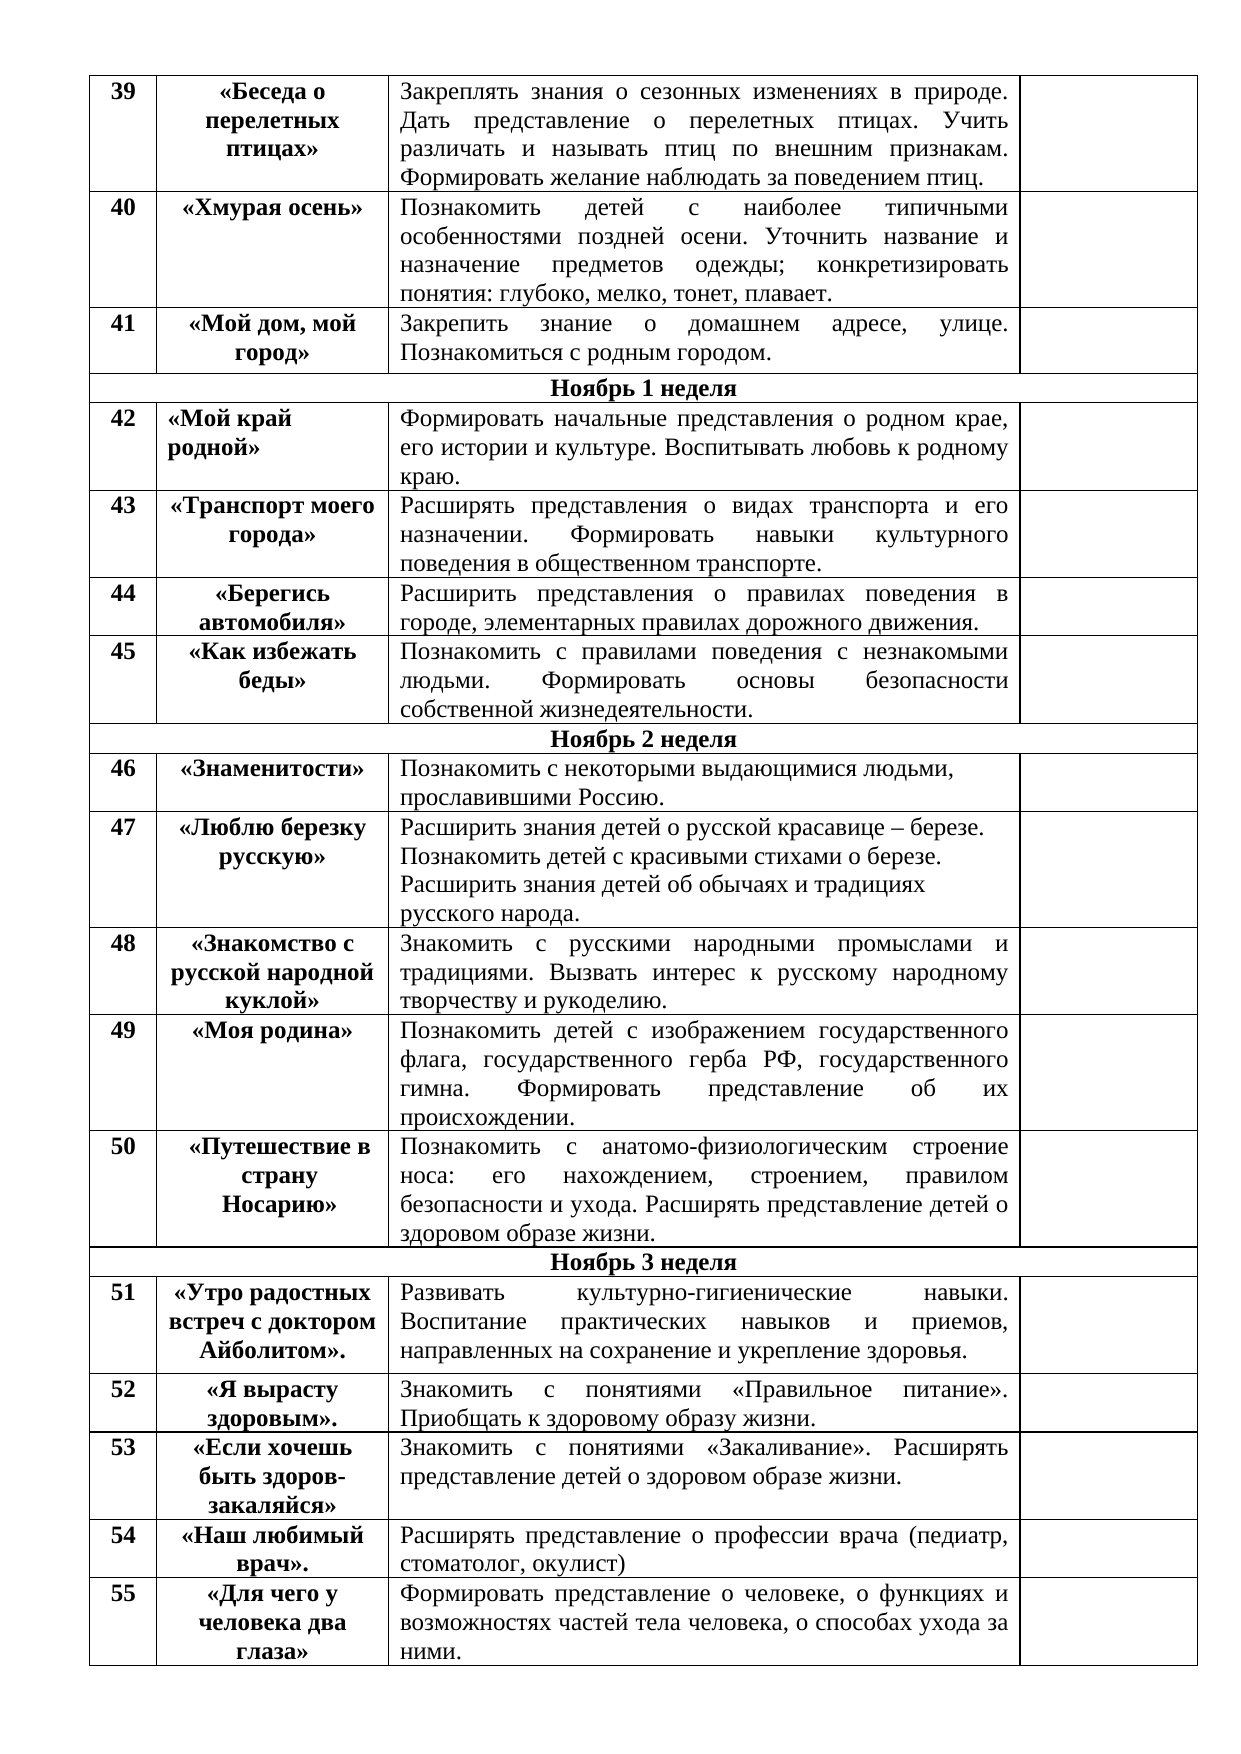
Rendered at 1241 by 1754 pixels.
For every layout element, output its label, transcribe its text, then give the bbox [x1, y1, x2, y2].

table_cell 48 [90, 928, 156, 1014]
table_cell [1021, 192, 1197, 307]
table_cell Познакомить с некоторыми выдающимися людьми, прославившими Россию. [389, 754, 1019, 811]
table_cell [1021, 76, 1197, 191]
table_cell [1021, 1374, 1197, 1431]
table_cell [1021, 1578, 1197, 1664]
table_cell Знакомить с понятиями «Закаливание». Расширять представление детей о здоровом образе жизни. [389, 1433, 1019, 1519]
table_cell Расширять представление о профессии врача (педиатр, стоматолог, окулист) [389, 1520, 1019, 1577]
table_cell «Транспорт моего города» [157, 491, 388, 577]
table_cell «Беседа о перелетных птицах» [157, 76, 388, 191]
table_cell «Утро радостных встреч с доктором Айболитом». [157, 1277, 388, 1373]
table_cell Закрепить знание о домашнем адресе, улице. Познакомиться с родным городом. [389, 308, 1019, 372]
table_cell [1021, 1520, 1197, 1577]
table_cell [1021, 1277, 1197, 1373]
table_cell 53 [90, 1433, 156, 1519]
table_cell Знакомить с русскими народными промыслами и традициями. Вызвать интерес к русскому народному творчеству и рукоделию. [389, 928, 1019, 1014]
table_cell [1021, 403, 1197, 489]
table_cell Познакомить с анатомо-физиологическим строение носа: его нахождением, строением, правилом безопасности и ухода. Расширять представление детей о здоровом образе жизни. [389, 1131, 1019, 1246]
table_cell «Берегись автомобиля» [157, 578, 388, 635]
table_cell [1021, 1015, 1197, 1130]
table_cell [1021, 578, 1197, 635]
table_cell Ноябрь 2 неделя [90, 724, 1197, 752]
table_cell «Люблю березку русскую» [157, 812, 388, 927]
table_cell «Как избежать беды» [157, 636, 388, 723]
table_cell [1021, 754, 1197, 811]
table_cell 55 [90, 1578, 156, 1664]
table_cell 54 [90, 1520, 156, 1577]
table_cell 39 [90, 76, 156, 191]
table_cell 41 [90, 308, 156, 372]
table_cell Ноябрь 1 неделя [90, 374, 1197, 402]
table_cell 45 [90, 636, 156, 723]
table_cell 40 [90, 192, 156, 307]
table_cell «Знаменитости» [157, 754, 388, 811]
table_cell Формировать представление о человеке, о функциях и возможностях частей тела человека, о способах ухода за ними. [389, 1578, 1019, 1664]
table_cell [1021, 491, 1197, 577]
table_cell Развивать культурно-гигиенические навыки. Воспитание практических навыков и приемов, направленных на сохранение и укрепление здоровья. [389, 1277, 1019, 1373]
table_cell Закреплять знания о сезонных изменениях в природе. Дать представление о перелетных птицах. Учить различать и называть птиц по внешним признакам. Формировать желание наблюдать за поведением птиц. [389, 76, 1019, 191]
table_cell Расширить знания детей о русской красавице – березе. Познакомить детей с красивыми стихами о березе. Расширить знания детей об обычаях и традициях русского народа. [389, 812, 1019, 927]
table_cell «Мой дом, мой город» [157, 308, 388, 372]
table_cell [1021, 308, 1197, 372]
table_cell 44 [90, 578, 156, 635]
table_cell «Наш любимый врач». [157, 1520, 388, 1577]
table_cell Расширять представления о видах транспорта и его назначении. Формировать навыки культурного поведения в общественном транспорте. [389, 491, 1019, 577]
table_cell Знакомить с понятиями «Правильное питание». Приобщать к здоровому образу жизни. [389, 1374, 1019, 1431]
table_cell Формировать начальные представления о родном крае, его истории и культуре. Воспитывать любовь к родному краю. [389, 403, 1019, 489]
table_cell 43 [90, 491, 156, 577]
table_cell «Мой край родной» [157, 403, 388, 489]
table_cell 47 [90, 812, 156, 927]
table_cell «Хмурая осень» [157, 192, 388, 307]
table_cell [1021, 928, 1197, 1014]
table_cell «Для чего у человека два глаза» [157, 1578, 388, 1664]
table_cell [1021, 636, 1197, 723]
table_cell Познакомить с правилами поведения с незнакомыми людьми. Формировать основы безопасности собственной жизнедеятельности. [389, 636, 1019, 723]
table_cell [1021, 1131, 1197, 1246]
table_cell «Моя родина» [157, 1015, 388, 1130]
table_cell «Я вырасту здоровым». [157, 1374, 388, 1431]
table_cell [1021, 812, 1197, 927]
table_cell 52 [90, 1374, 156, 1431]
table_cell 51 [90, 1277, 156, 1373]
table_cell «Знакомство с русской народной куклой» [157, 928, 388, 1014]
table_cell «Если хочешь быть здоров- закаляйся» [157, 1433, 388, 1519]
table_cell «Путешествие в страну Носарию» [157, 1131, 388, 1246]
table_cell 42 [90, 403, 156, 489]
table_cell Познакомить детей с изображением государственного флага, государственного герба РФ, государственного гимна. Формировать представление об их происхождении. [389, 1015, 1019, 1130]
table_cell 49 [90, 1015, 156, 1130]
table_cell [1021, 1433, 1197, 1519]
table_cell Познакомить детей с наиболее типичными особенностями поздней осени. Уточнить название и назначение предметов одежды; конкретизировать понятия: глубоко, мелко, тонет, плавает. [389, 192, 1019, 307]
table_cell 46 [90, 754, 156, 811]
table_cell Расширить представления о правилах поведения в городе, элементарных правилах дорожного движения. [389, 578, 1019, 635]
table_cell Ноябрь 3 неделя [90, 1248, 1197, 1276]
table_cell 50 [90, 1131, 156, 1246]
